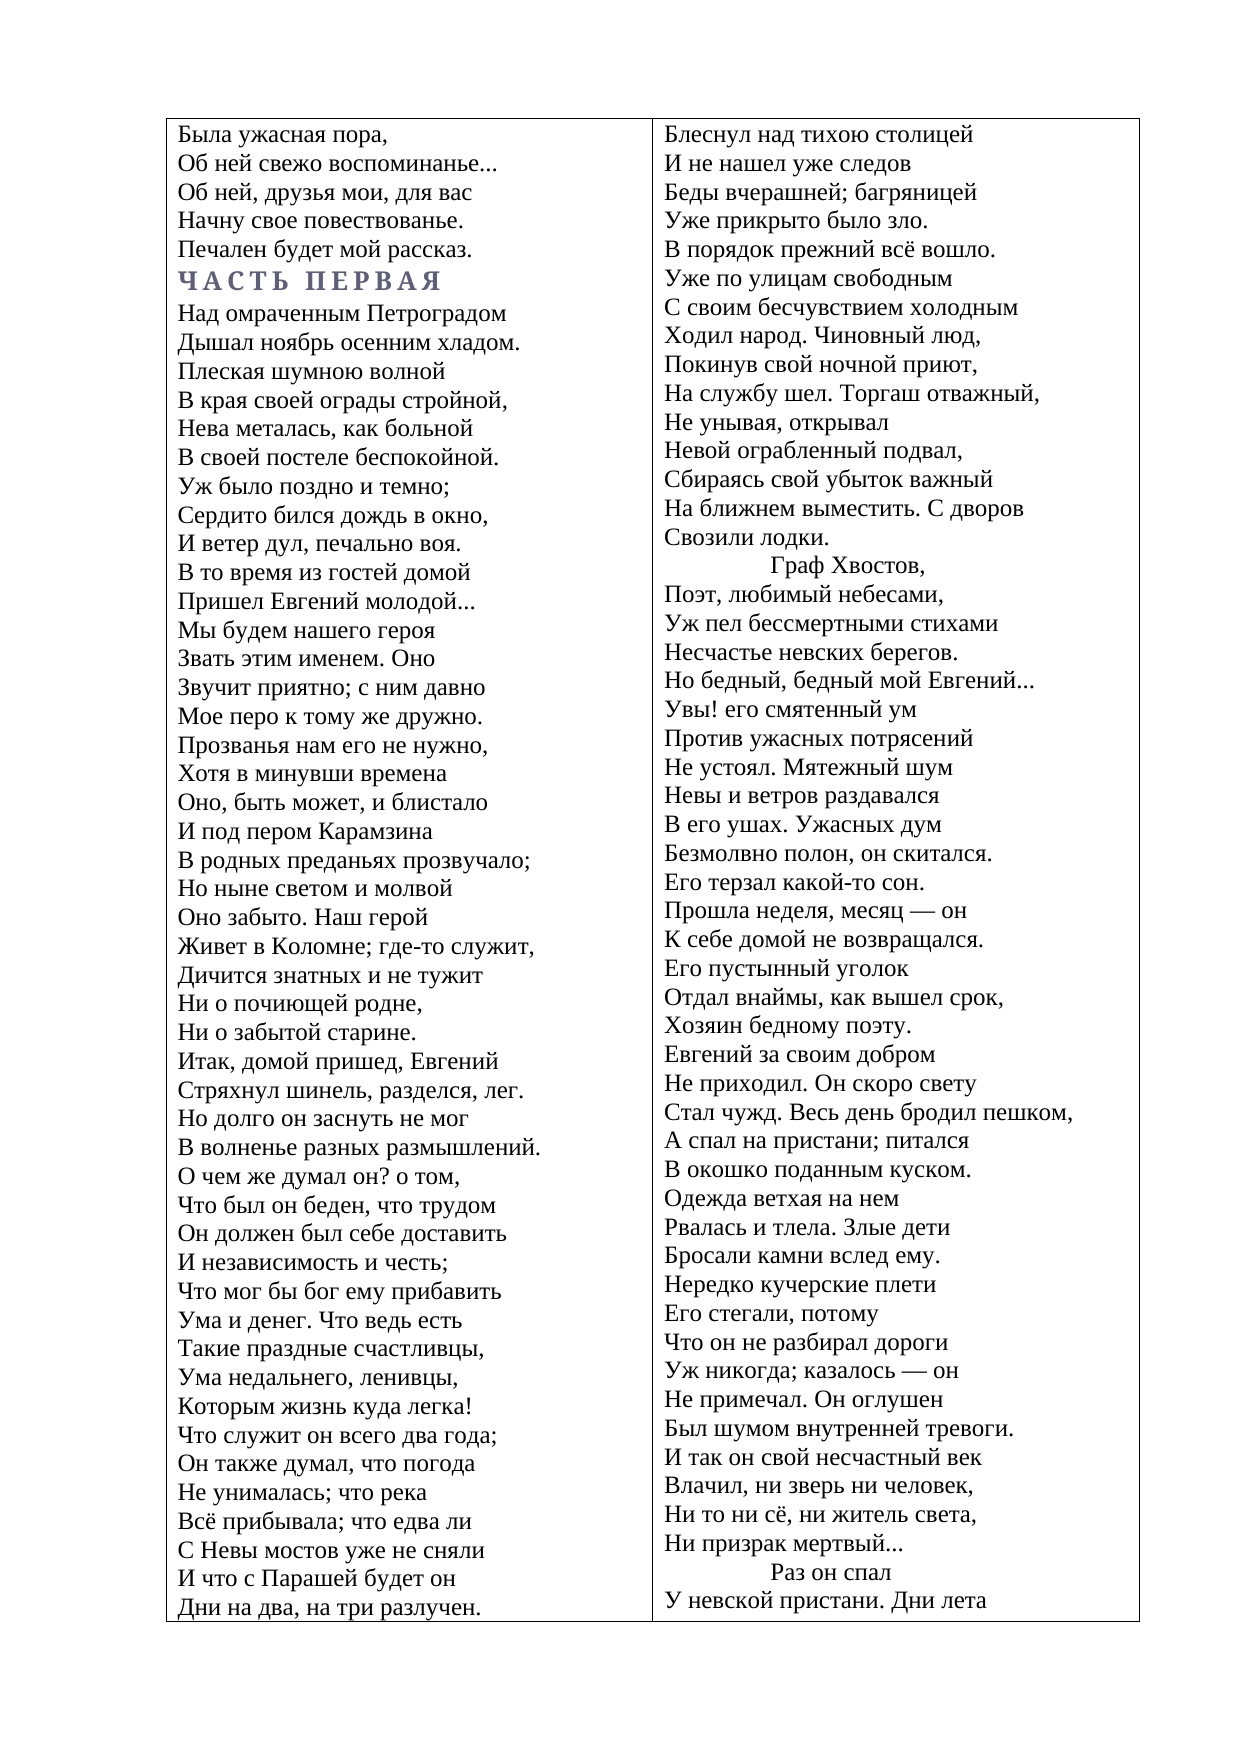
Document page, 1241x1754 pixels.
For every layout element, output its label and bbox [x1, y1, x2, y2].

table_header [167, 119, 652, 1621]
table_header [653, 119, 1139, 1621]
